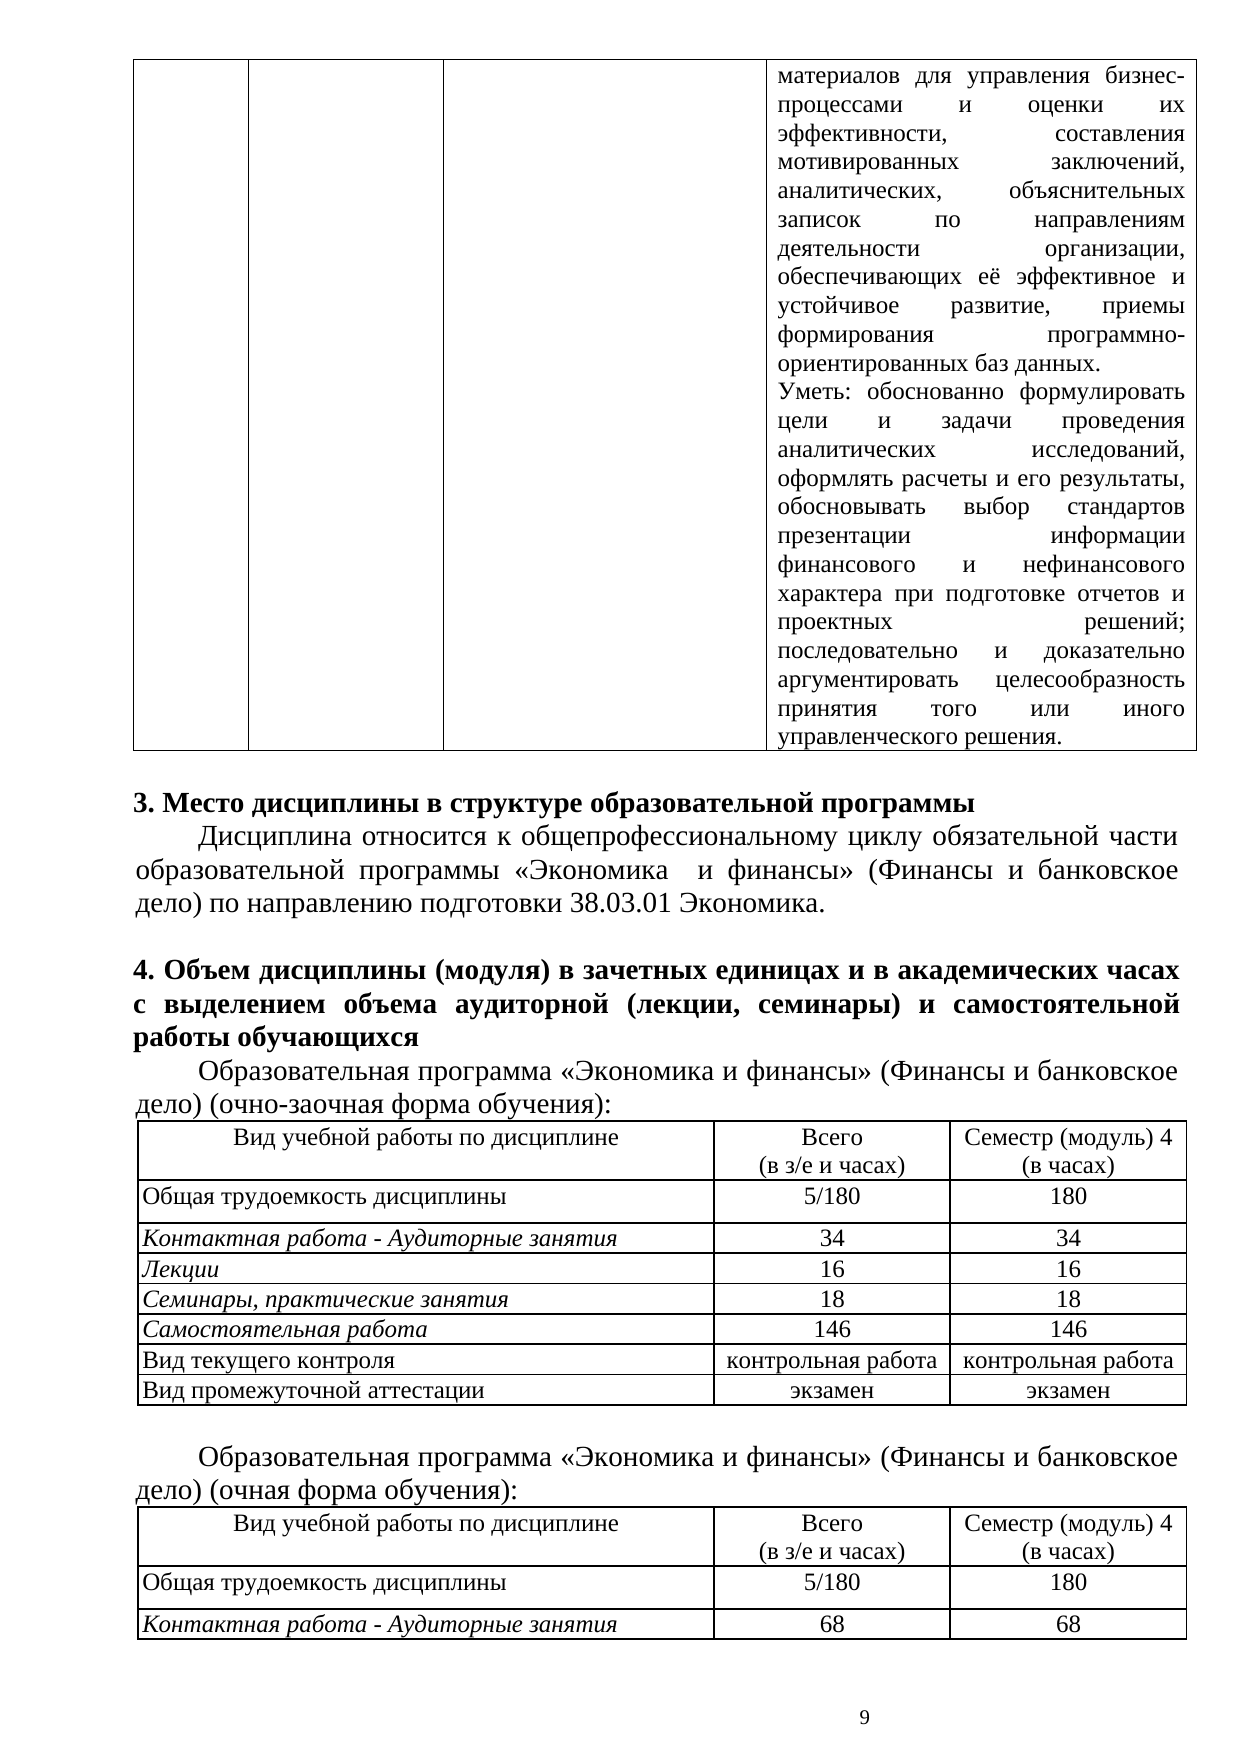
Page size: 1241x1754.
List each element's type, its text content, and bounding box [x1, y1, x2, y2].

table_header Вид учебной работы по дисциплине [139, 1508, 713, 1565]
table_cell 16 [715, 1254, 949, 1283]
table_cell 68 [951, 1610, 1186, 1638]
table_cell 146 [715, 1315, 949, 1343]
table_cell 18 [951, 1284, 1186, 1313]
text 3. Место дисциплины в структуре образовательной программы [133, 785, 1181, 818]
table_cell Самостоятельная работа [139, 1315, 713, 1343]
table_header Всего (в з/е и часах) [715, 1122, 949, 1179]
table_cell Общая трудоемкость дисциплины [139, 1181, 713, 1222]
text Образовательная программа «Экономика и финансы» (Финансы и банковское дело) (очная форма обучения): [135, 1439, 1179, 1506]
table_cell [444, 60, 766, 750]
text Образовательная программа «Экономика и финансы» (Финансы и банковское дело) (очно-заочная форма обучения): [135, 1053, 1179, 1120]
table_header Семестр (модуль) 4 (в часах) [951, 1508, 1186, 1565]
table_cell Вид текущего контроля [139, 1345, 713, 1373]
table_cell 16 [951, 1254, 1186, 1283]
table_header Всего (в з/е и часах) [715, 1508, 949, 1565]
table_cell 34 [715, 1224, 949, 1252]
table_cell 68 [715, 1610, 949, 1638]
table_header Семестр (модуль) 4 (в часах) [951, 1122, 1186, 1179]
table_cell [767, 60, 1196, 750]
table_cell Контактная работа - Аудиторные занятия [139, 1610, 713, 1638]
text 4. Объем дисциплины (модуля) в зачетных единицах и в академических часах с выделением объема аудиторной (лекции, семинары) и самостоятельной работы обучающихся [133, 952, 1181, 1053]
table_cell 18 [715, 1284, 949, 1313]
table_cell 34 [951, 1224, 1186, 1252]
table_cell контрольная работа [715, 1345, 949, 1373]
table_cell 146 [951, 1315, 1186, 1343]
table_cell Контактная работа - Аудиторные занятия [139, 1224, 713, 1252]
table_cell Лекции [139, 1254, 713, 1283]
table_cell экзамен [715, 1375, 949, 1404]
table_cell экзамен [951, 1375, 1186, 1404]
table_cell 180 [951, 1567, 1186, 1608]
text Дисциплина относится к общепрофессиональному циклу обязательной части образовательной программы «Экономика и финансы» (Финансы и банковское дело) по направлению подготовки 38.03.01 Экономика. [135, 818, 1179, 919]
table_cell Семинары, практические занятия [139, 1284, 713, 1313]
table_header Вид учебной работы по дисциплине [139, 1122, 713, 1179]
table_cell контрольная работа [951, 1345, 1186, 1373]
table_cell Общая трудоемкость дисциплины [139, 1567, 713, 1608]
table_cell 180 [951, 1181, 1186, 1222]
table_cell 5/180 [715, 1567, 949, 1608]
table_cell 5/180 [715, 1181, 949, 1222]
table_cell Вид промежуточной аттестации [139, 1375, 713, 1404]
